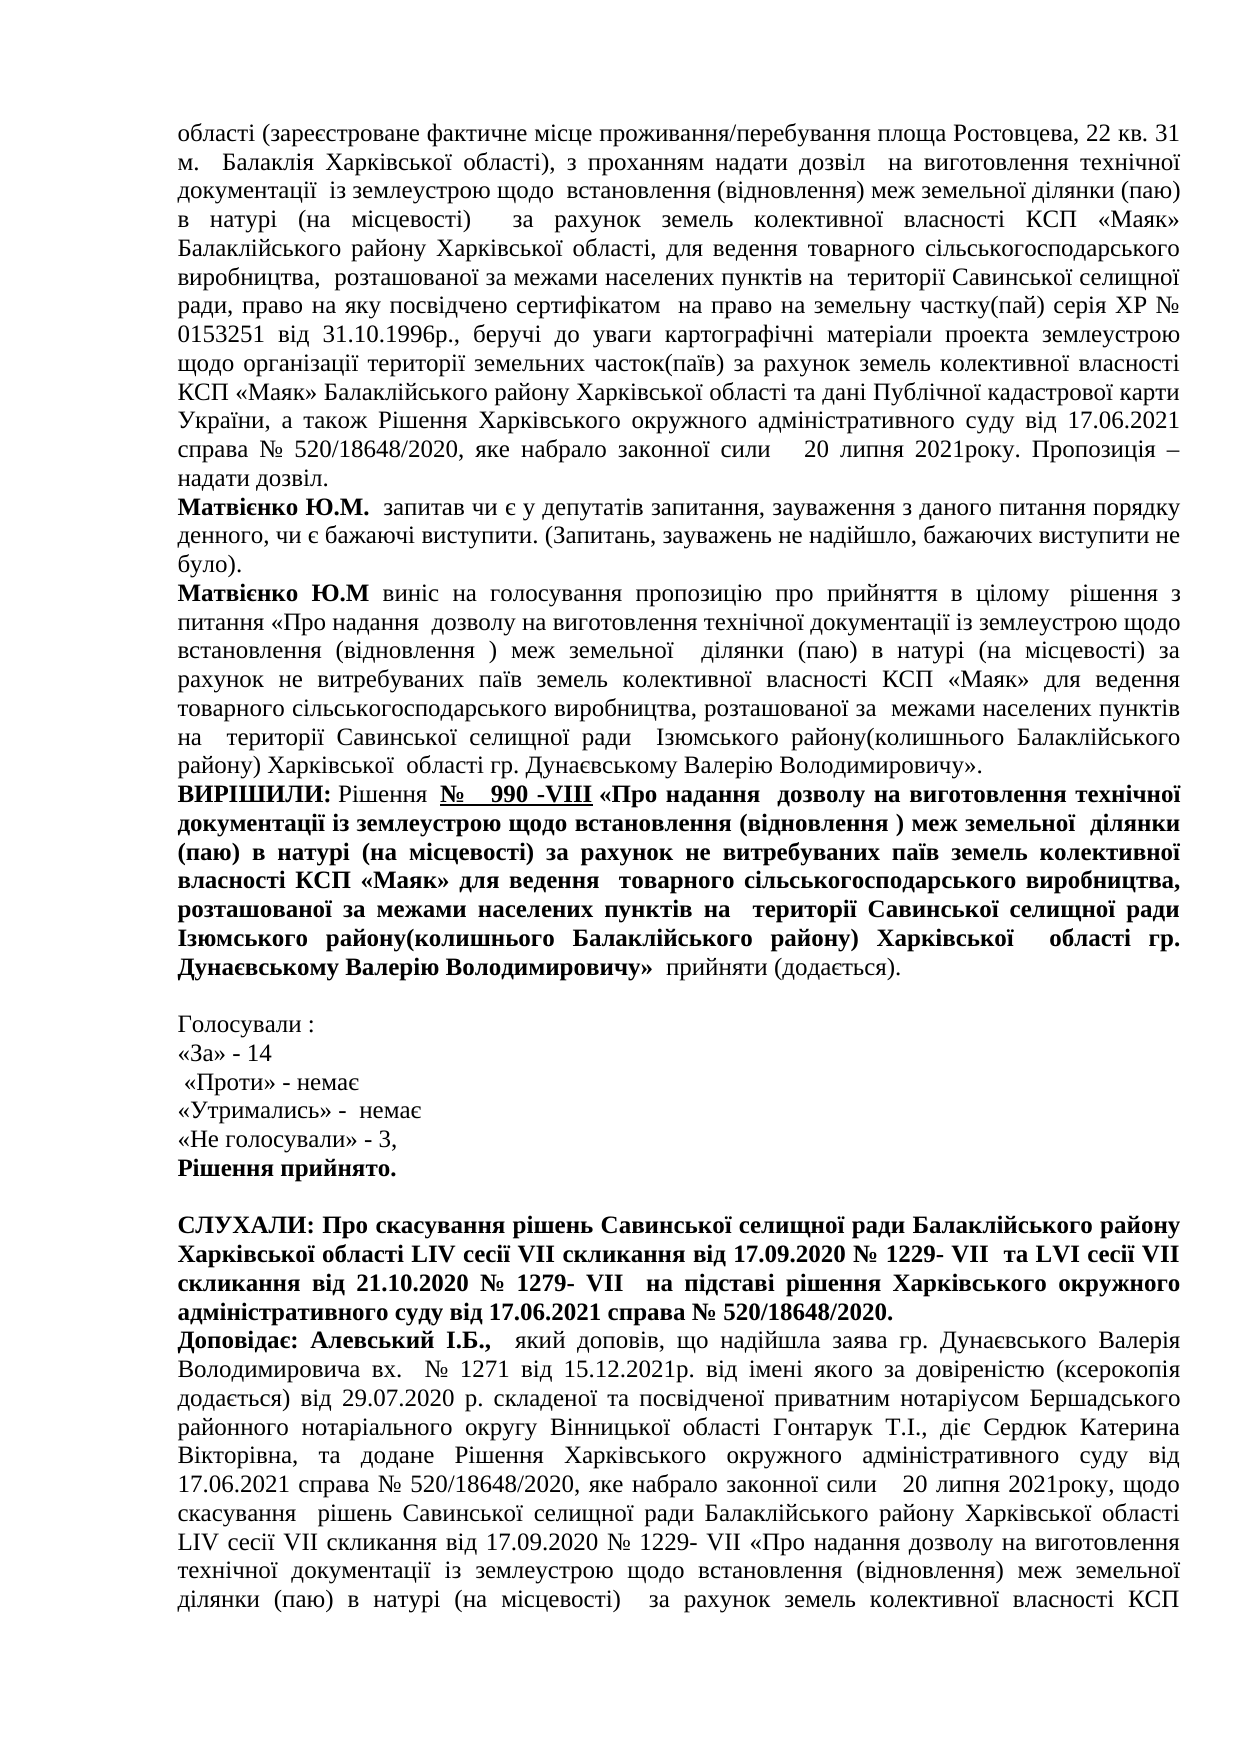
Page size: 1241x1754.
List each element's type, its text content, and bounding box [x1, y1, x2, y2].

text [177, 118, 1181, 492]
text Матвієнко Ю.М. запитав чи є у депутатів запитання, зауваження з даного питання порядку денного, чи є бажаючі виступити. (Запитань, зауважень не надійшло, бажаючих виступити не було). [177, 492, 1181, 578]
text Рішення прийнято. [177, 1153, 1181, 1182]
text СЛУХАЛИ: Про скасування рішень Савинської селищної ради Балаклійського району Харківської області LIV сесії VІІ скликання від 17.09.2020 № 1229- VІІ та LVІ сесії VІІ скликання від 21.10.2020 № 1279- VІІ на підставі рішення Харківського окружного адміністративного суду від 17.06.2021 справа № 520/18648/2020. [177, 1211, 1181, 1326]
text «Не голосували» - 3, [177, 1124, 1181, 1153]
text Голосували : [177, 1009, 1181, 1038]
text «За» - 14 [177, 1038, 1181, 1067]
text «Утримались» - немає [177, 1096, 1181, 1124]
text Матвієнко Ю.М виніс на голосування пропозицію про прийняття в цілому рішення з питання «Про надання дозволу на виготовлення технічної документації із землеустрою щодо встановлення (відновлення ) меж земельної ділянки (паю) в натурі (на місцевості) за рахунок не витребуваних паїв земель колективної власності КСП «Маяк» для ведення товарного сільськогосподарського виробництва, розташованої за межами населених пунктів на території Савинської селищної ради Ізюмського району(колишнього Балаклійського району) Харківської області гр. Дунаєвському Валерію Володимировичу». [177, 578, 1181, 779]
text «Проти» - немає [177, 1067, 1181, 1096]
text ВИРІШИЛИ: Рішення № 990 -VІІІ «Про надання дозволу на виготовлення технічної документації із землеустрою щодо встановлення (відновлення ) меж земельної ділянки (паю) в натурі (на місцевості) за рахунок не витребуваних паїв земель колективної власності КСП «Маяк» для ведення товарного сільськогосподарського виробництва, розташованої за межами населених пунктів на території Савинської селищної ради Ізюмського району(колишнього Балаклійського району) Харківської області гр. Дунаєвському Валерію Володимировичу» прийняти (додається). [177, 779, 1181, 981]
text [177, 1326, 1181, 1613]
